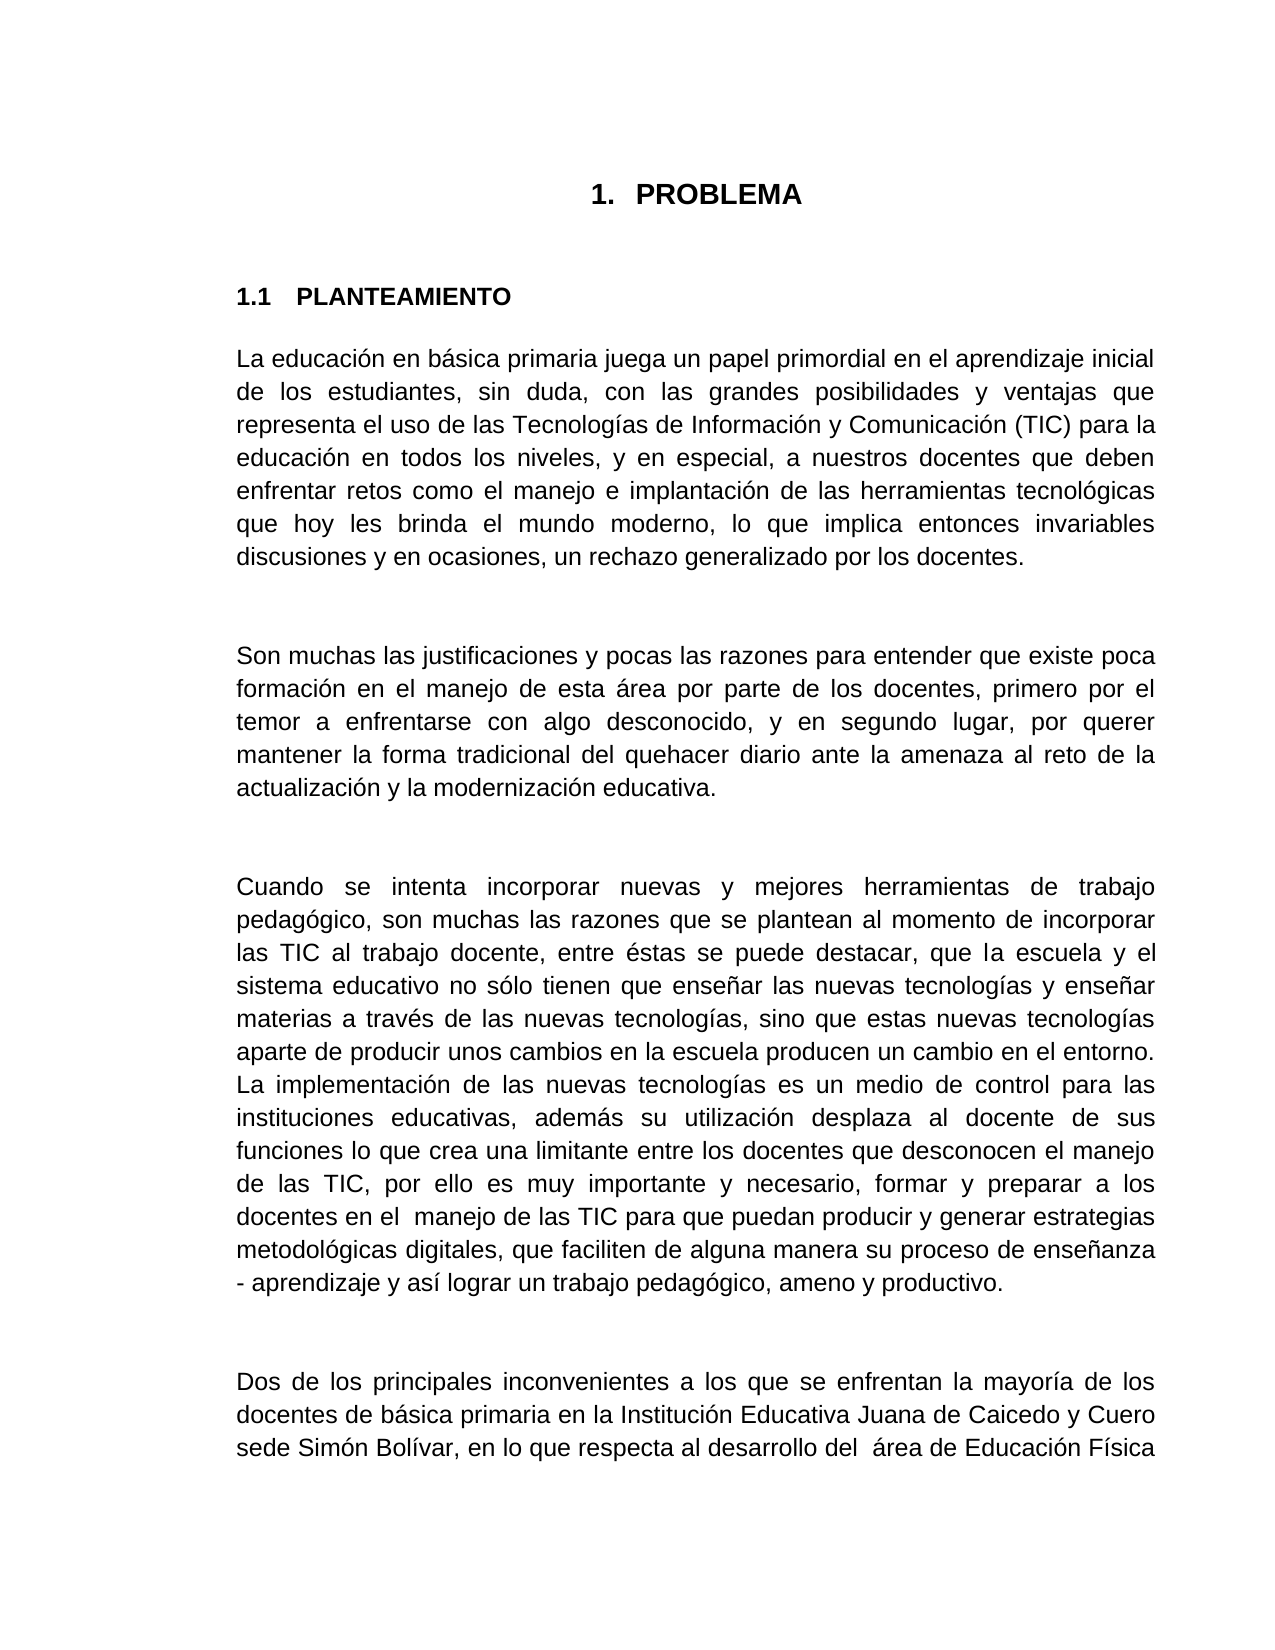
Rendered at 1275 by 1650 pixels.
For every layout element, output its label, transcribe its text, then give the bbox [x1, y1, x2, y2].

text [236, 1367, 1157, 1462]
subtitle PLANTEAMIENTO [236, 282, 1157, 311]
subtitle PROBLEMA [236, 177, 1157, 211]
text La educación en básica primaria juega un papel primordial en el aprendizaje inicial de los estudiantes, sin duda, con las grandes posibilidades y ventajas que representa el uso de las Tecnologías de Información y Comunicación (TIC) para la educación en todos los niveles, y en especial, a nuestros docentes que deben enfrentar retos como el manejo e implantación de las herramientas tecnológicas que hoy les brinda el mundo moderno, lo que implica entonces invariables discusiones y en ocasiones, un rechazo generalizado por los docentes. [236, 343, 1157, 570]
text Cuando se intenta incorporar nuevas y mejores herramientas de trabajo pedagógico, son muchas las razones que se plantean al momento de incorporar las TIC al trabajo docente, entre éstas se puede destacar, que la escuela y el sistema educativo no sólo tienen que enseñar las nuevas tecnologías y enseñar materias a través de las nuevas tecnologías, sino que estas nuevas tecnologías aparte de producir unos cambios en la escuela producen un cambio en el entorno. La implementación de las nuevas tecnologías es un medio de control para las instituciones educativas, además su utilización desplaza al docente de sus funciones lo que crea una limitante entre los docentes que desconocen el manejo de las TIC, por ello es muy importante y necesario, formar y preparar a los docentes en el manejo de las TIC para que puedan producir y generar estrategias metodológicas digitales, que faciliten de alguna manera su proceso de enseñanza - aprendizaje y así lograr un trabajo pedagógico, ameno y productivo. [236, 872, 1157, 1297]
text Son muchas las justificaciones y pocas las razones para entender que existe poca formación en el manejo de esta área por parte de los docentes, primero por el temor a enfrentarse con algo desconocido, y en segundo lugar, por querer mantener la forma tradicional del quehacer diario ante la amenaza al reto de la actualización y la modernización educativa. [236, 641, 1157, 802]
